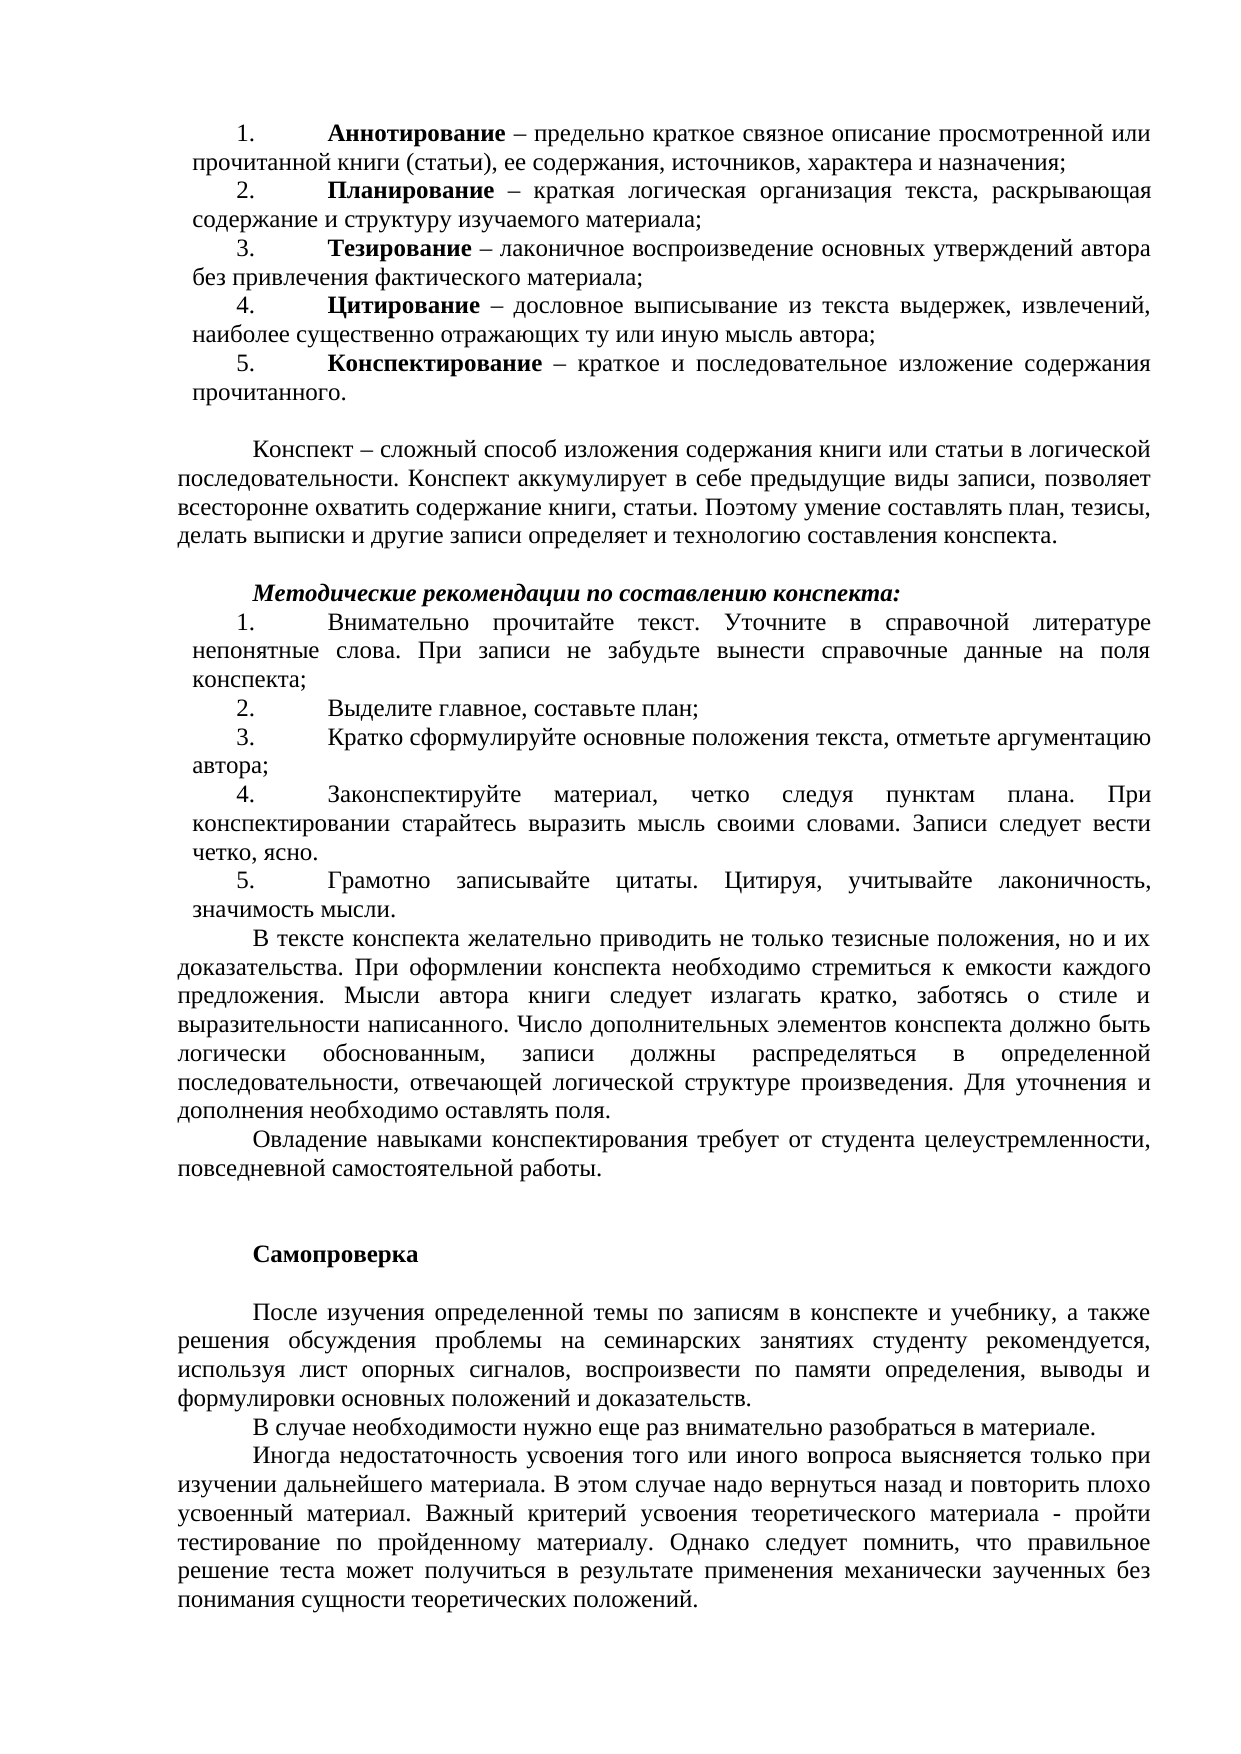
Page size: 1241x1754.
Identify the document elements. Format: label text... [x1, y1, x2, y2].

text Методические рекомендации по составлению конспекта: [177, 578, 1152, 607]
text Иногда недостаточность усвоения того или иного вопроса выясняется только при изучении дальнейшего материала. В этом случае надо вернуться назад и повторить плохо усвоенный материал. Важный критерий усвоения теоретического материала - пройти тестирование по пройденному материалу. Однако следует помнить, что правильное решение теста может получиться в результате применения механически заученных без понимания сущности теоретических положений. [177, 1441, 1152, 1613]
text В случае необходимости нужно еще раз внимательно разобраться в материале. [177, 1412, 1152, 1441]
list Цитирование – дословное выписывание из текста выдержек, извлечений, наиболее существенно отражающих ту или иную мысль автора; [192, 291, 1152, 348]
text Конспект – сложный способ изложения содержания книги или статьи в логической последовательности. Конспект аккумулирует в себе предыдущие виды записи, позволяет всесторонне охватить содержание книги, статьи. Поэтому умение составлять план, тезисы, делать выписки и другие записи определяет и технологию составления конспекта. [177, 434, 1152, 549]
list Внимательно прочитайте текст. Уточните в справочной литературе непонятные слова. При записи не забудьте вынести справочные данные на поля конспекта; [192, 607, 1152, 693]
list Законспектируйте материал, четко следуя пунктам плана. При конспектировании старайтесь выразить мысль своими словами. Записи следует вести четко, ясно. [192, 779, 1152, 866]
text В тексте конспекта желательно приводить не только тезисные положения, но и их доказательства. При оформлении конспекта необходимо стремиться к емкости каждого предложения. Мысли автора книги следует излагать кратко, заботясь о стиле и выразительности написанного. Число дополнительных элементов конспекта должно быть логически обоснованным, записи должны распределяться в определенной последовательности, отвечающей логической структуре произведения. Для уточнения и дополнения необходимо оставлять поля. [177, 923, 1152, 1124]
list Планирование – краткая логическая организация текста, раскрывающая содержание и структуру изучаемого материала; [192, 176, 1152, 233]
text После изучения определенной темы по записям в конспекте и учебнику, а также решения обсуждения проблемы на семинарских занятиях студенту рекомендуется, используя лист опорных сигналов, воспроизвести по памяти определения, выводы и формулировки основных положений и доказательств. [177, 1297, 1152, 1412]
list Кратко сформулируйте основные положения текста, отметьте аргументацию автора; [192, 722, 1152, 779]
list Грамотно записывайте цитаты. Цитируя, учитывайте лаконичность, значимость мысли. [192, 866, 1152, 923]
list Аннотирование – предельно краткое связное описание просмотренной или прочитанной книги (статьи), ее содержания, источников, характера и назначения; [192, 118, 1152, 176]
list Выделите главное, составьте план; [192, 693, 1152, 722]
text Самопроверка [177, 1239, 1152, 1268]
text Овладение навыками конспектирования требует от студента целеустремленности, повседневной самостоятельной работы. [177, 1124, 1152, 1182]
list Тезирование – лаконичное воспроизведение основных утверждений автора без привлечения фактического материала; [192, 233, 1152, 291]
list Конспектирование – краткое и последовательное изложение содержания прочитанного. [192, 348, 1152, 406]
